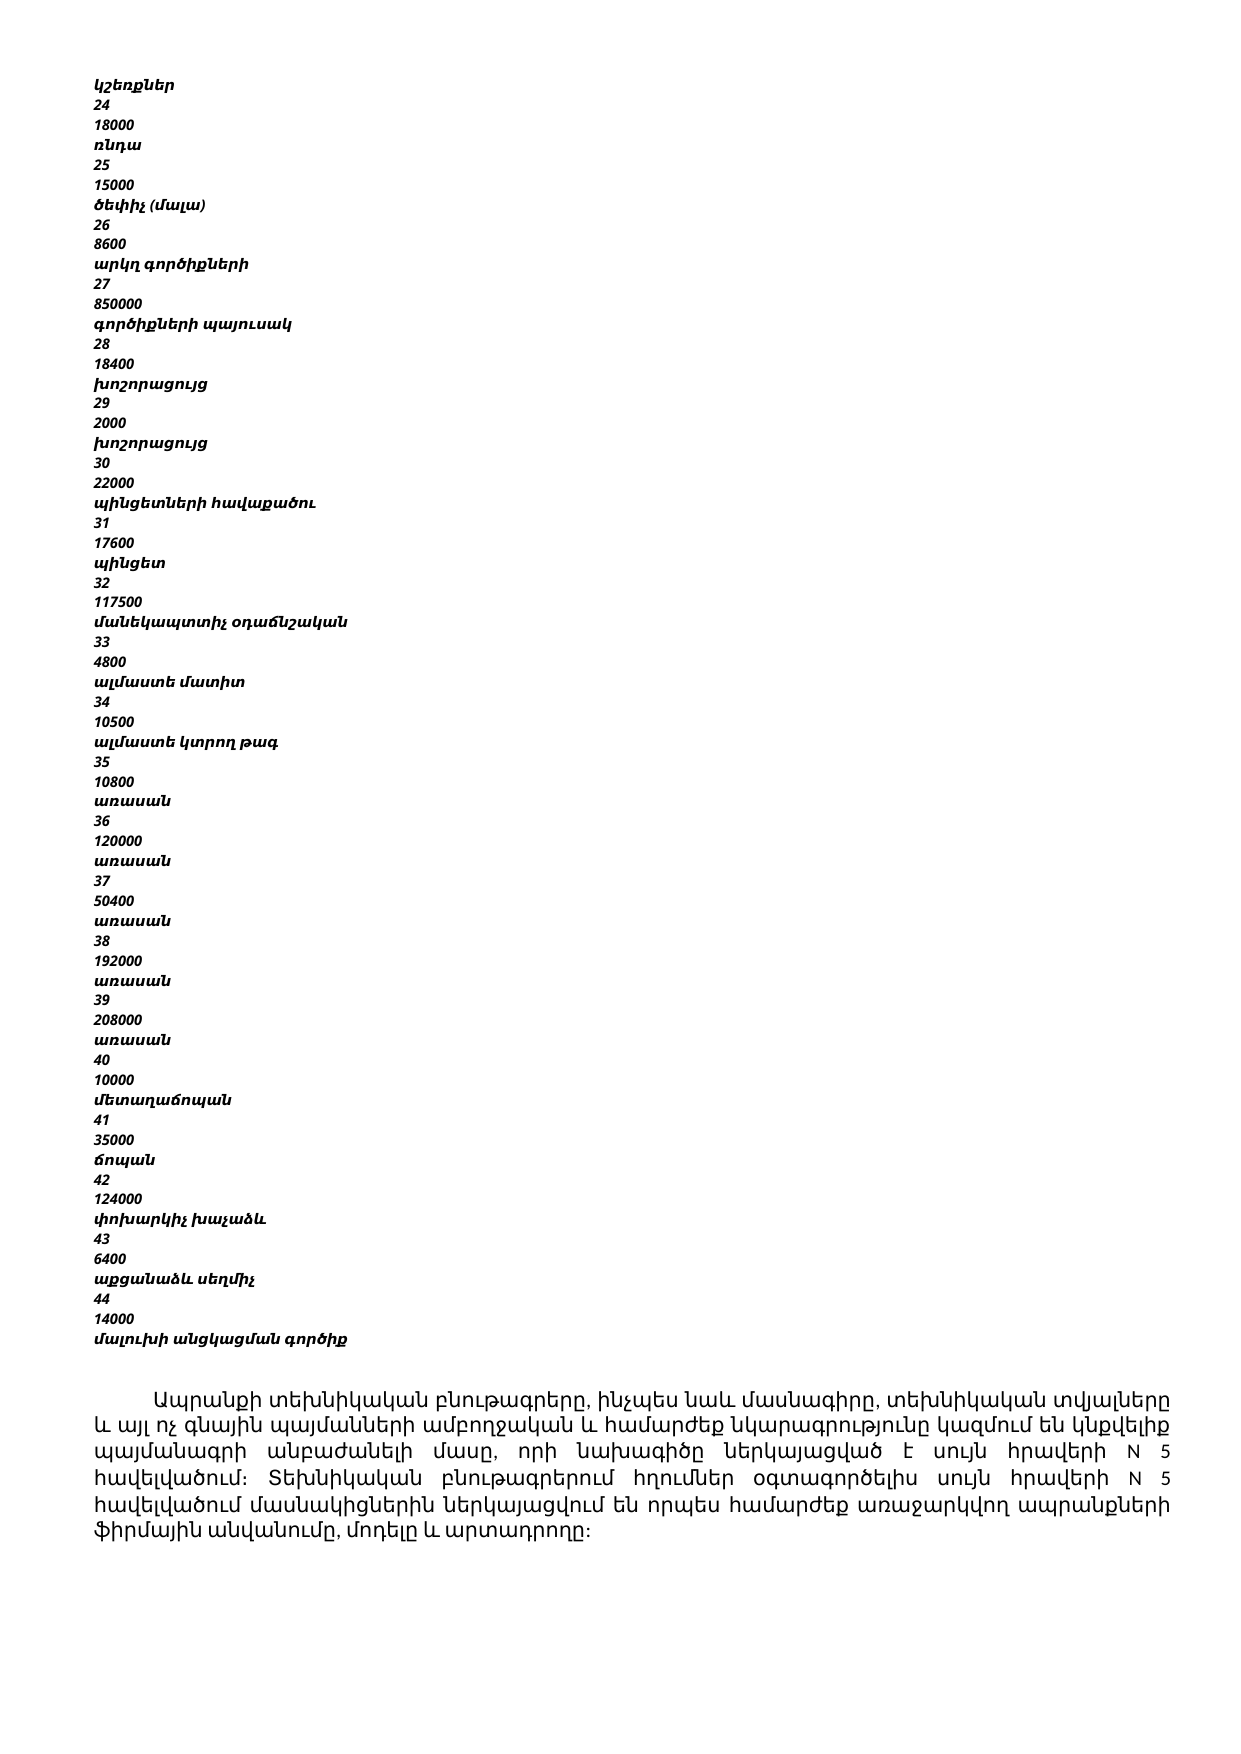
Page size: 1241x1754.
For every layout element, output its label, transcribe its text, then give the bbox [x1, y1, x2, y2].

text Ապրանքի տեխնիկական բնութագրերը, ինչպես նաև մասնագիրը, տեխնիկական տվյալները և այլ ոչ գնային պայմանների ամբողջական և համարժեք նկարագրությունը կազմում են կնքվելիք պայմանագրի անբաժանելի մասը, որի նախագիծը ներկայացված է սույն հրավերի N 5 հավելվածում։ Տեխնիկական բնութագրերում հղումներ օգտագործելիս սույն հրավերի N 5 հավելվածում մասնակիցներին ներկայացվում են որպես համարժեք առաջարկվող ապրանքների ֆիրմային անվանումը, մոդելը և արտադրողը: [94, 1387, 1171, 1543]
